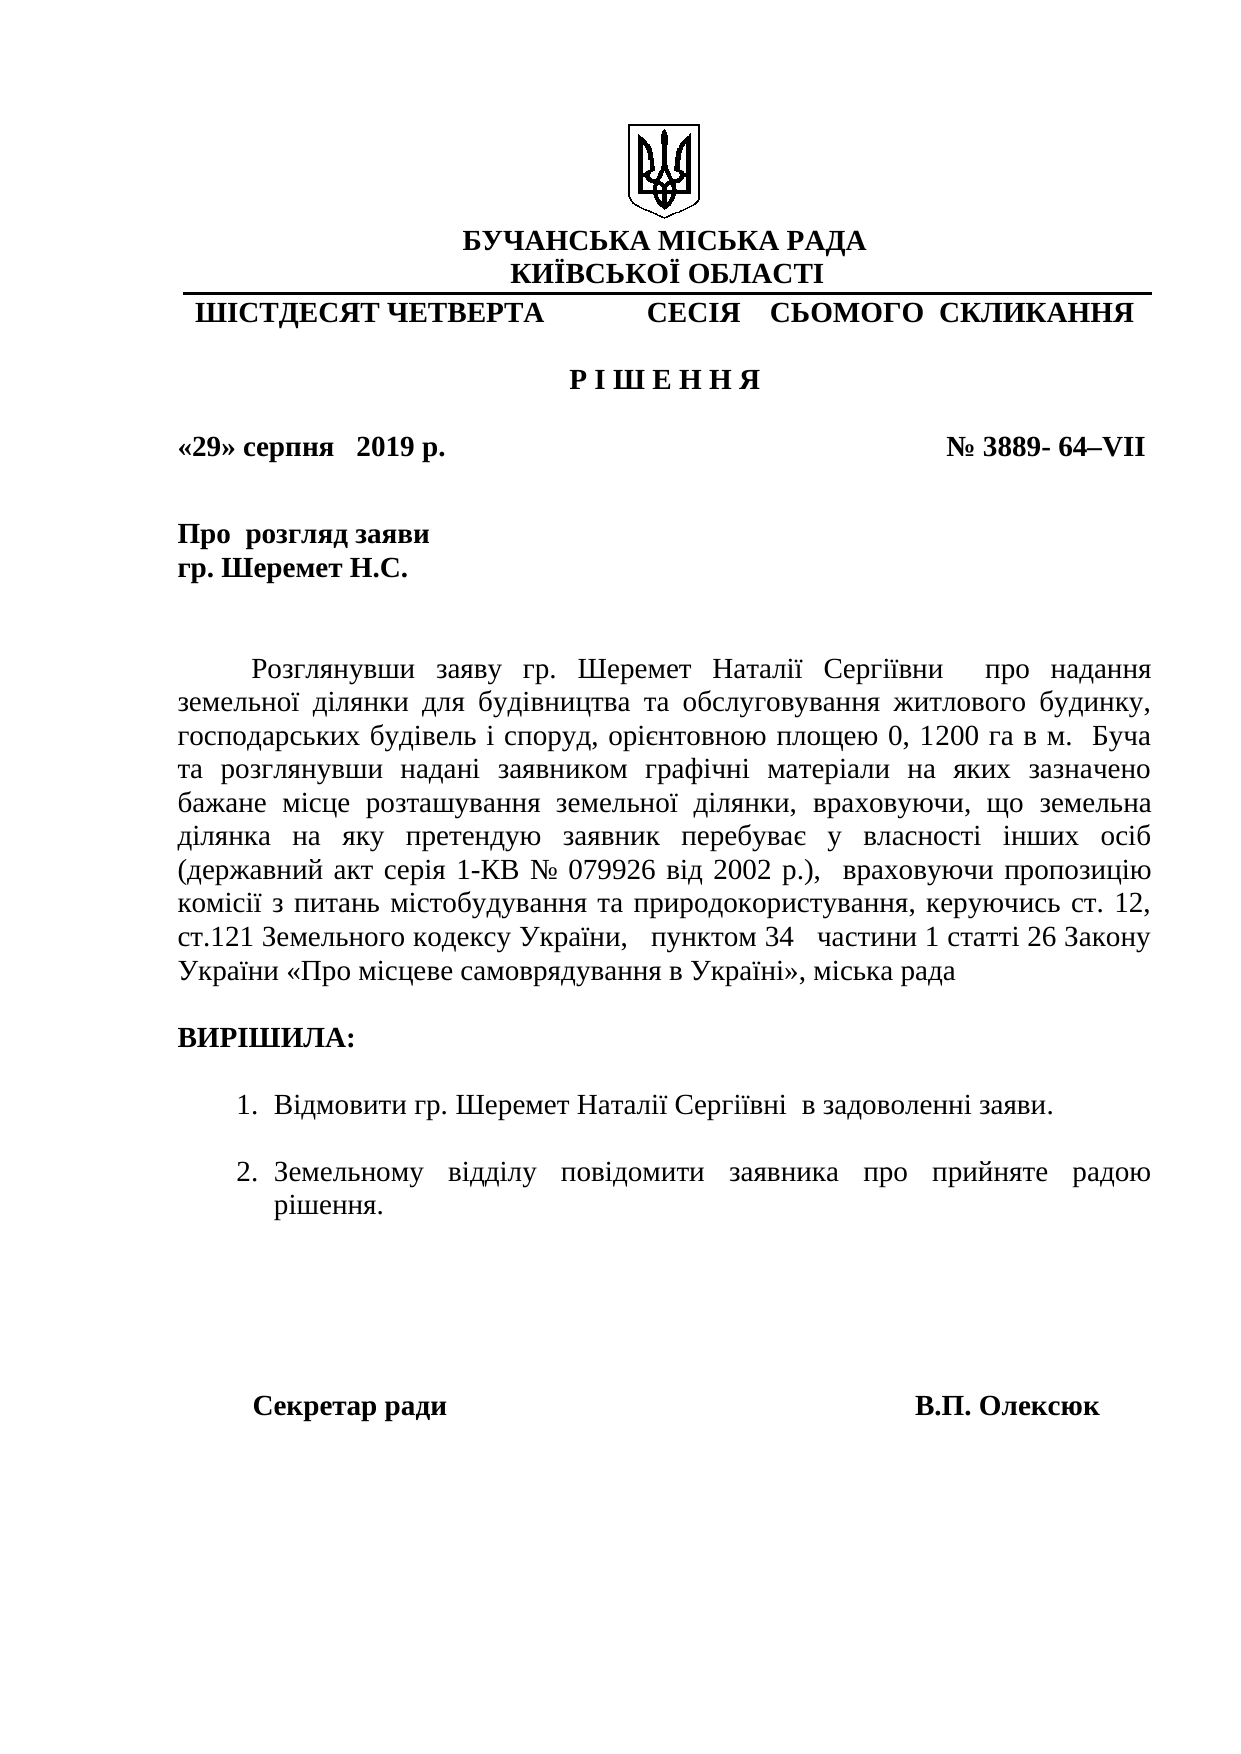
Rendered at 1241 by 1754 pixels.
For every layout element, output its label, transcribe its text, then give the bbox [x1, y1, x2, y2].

text ШІСТДЕСЯТ ЧЕТВЕРТА СЕСІЯ СЬОМОГО СКЛИКАННЯ [177, 295, 1152, 329]
list Земельному відділу повідомити заявника про прийняте радою рішення. [236, 1154, 1152, 1221]
text КИЇВСЬКОЇ ОБЛАСТІ [183, 256, 1152, 292]
text БУЧАНСЬКА МІСЬКА РАДА [177, 223, 1152, 256]
text Про розгляд заяви [177, 517, 1152, 550]
text Р І Ш Е Н Н Я [177, 362, 1152, 396]
list Секретар ради В.П. Олексюк [252, 1388, 1152, 1422]
list Відмовити гр. Шеремет Наталії Сергіївні в задоволенні заяви. [236, 1087, 1152, 1120]
text «29» серпня 2019 р. № 3889- 64–VІІ [177, 429, 1152, 463]
text ВИРІШИЛА: [177, 1020, 1152, 1053]
text Розглянувши заяву гр. Шеремет Наталії Сергіївни про надання земельної ділянки для будівництва та обслуговування житлового будинку, господарських будівель і споруд, орієнтовною площею 0, 1200 га в м. Буча та розглянувши надані заявником графічні матеріали на яких зазначено бажане місце розташування земельної ділянки, враховуючи, що земельна ділянка на яку претендую заявник перебуває у власності інших осіб (державний акт серія 1-КВ № 079926 від 2002 р.), враховуючи пропозицію комісії з питань містобудування та природокористування, керуючись ст. 12, ст.121 Земельного кодексу України, пунктом 34 частини 1 статті 26 Закону України «Про місцеве самоврядування в Україні», міська рада [177, 651, 1152, 986]
text гр. Шеремет Н.С. [177, 550, 1152, 584]
